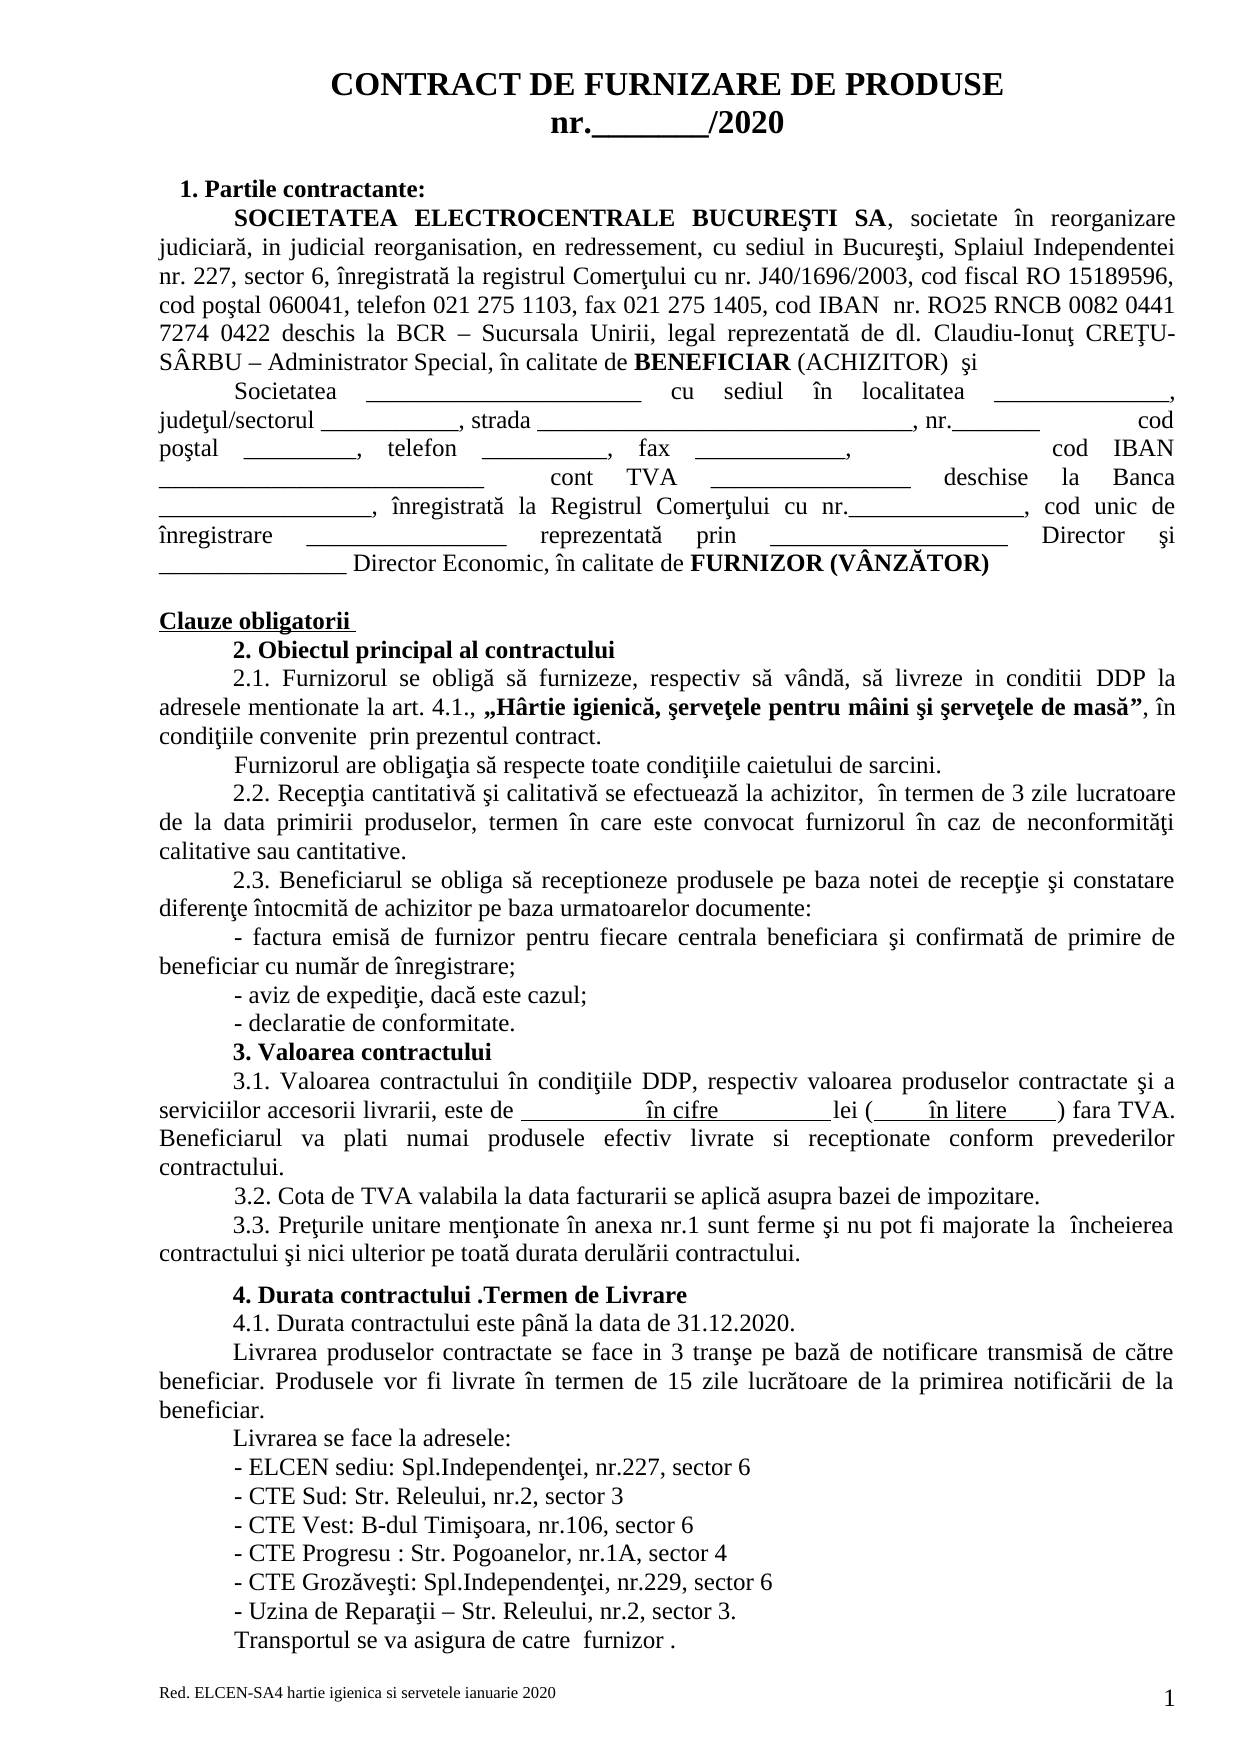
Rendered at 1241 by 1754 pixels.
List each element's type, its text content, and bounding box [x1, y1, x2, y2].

text Societatea ______________________ cu sediul în localitatea ______________, judeţul/sectorul ___________, strada ______________________________, nr._______ cod poştal _________, telefon __________, fax ____________, cod IBAN __________________________ cont TVA ________________ deschise la Banca _________________, înregistrată la Registrul Comerţului cu nr.______________, cod unic de înregistrare ________________ reprezentată prin ___________________ Director şi _______________ Director Economic, în calitate de FURNIZOR (VÂNZĂTOR) [159, 376, 1176, 577]
text 3. Valoarea contractului [159, 1037, 1176, 1066]
text CONTRACT DE FURNIZARE DE PRODUSE nr._______/2020 [159, 64, 1176, 141]
text 2.3. Beneficiarul se obliga să receptioneze produsele pe baza notei de recepţie şi constatare diferenţe întocmită de achizitor pe baza urmatoarelor documente: [159, 865, 1176, 922]
text - aviz de expediţie, dacă este cazul; [159, 980, 1176, 1008]
text - ELCEN sediu: Spl.Independenţei, nr.227, sector 6 [159, 1452, 1176, 1481]
text - CTE Grozăveşti: Spl.Independenţei, nr.229, sector 6 [159, 1567, 1176, 1596]
text 2.2. Recepţia cantitativă şi calitativă se efectuează la achizitor, în termen de 3 zile lucratoare de la data primirii produselor, termen în care este convocat furnizorul în caz de neconformităţi calitative sau cantitative. [159, 778, 1176, 865]
text - declaratie de conformitate. [159, 1008, 1176, 1037]
text 3.3. Preţurile unitare menţionate în anexa nr.1 sunt ferme şi nu pot fi majorate la încheierea contractului şi nici ulterior pe toată durata derulării contractului. [159, 1210, 1176, 1267]
text 4. Durata contractului .Termen de Livrare [159, 1280, 1176, 1308]
text Transportul se va asigura de catre furnizor . [233, 1625, 1176, 1653]
text Clauze obligatorii [159, 606, 1176, 635]
text 2. Obiectul principal al contractului [159, 635, 1176, 663]
text Livrarea se face la adresele: [159, 1423, 1176, 1452]
text - CTE Sud: Str. Releului, nr.2, sector 3 [159, 1481, 1176, 1510]
text - Uzina de Reparaţii – Str. Releului, nr.2, sector 3. [159, 1596, 1176, 1625]
text SOCIETATEA ELECTROCENTRALE BUCUREŞTI SA, societate în reorganizare judiciară, in judicial reorganisation, en redressement, cu sediul in Bucureşti, Splaiul Independentei nr. 227, sector 6, înregistrată la registrul Comerţului cu nr. J40/1696/2003, cod fiscal RO 15189596, cod poştal 060041, telefon 021 275 1103, fax 021 275 1405, cod IBAN nr. RO25 RNCB 0082 0441 7274 0422 deschis la BCR – Sucursala Unirii, legal reprezentată de dl. Claudiu-Ionuţ CREŢU-SÂRBU – Administrator Special, în calitate de beneficiar (ACHIZITOR) şi [159, 203, 1176, 376]
text 3.1. Valoarea contractului în condiţiile DDP, respectiv valoarea produselor contractate şi a serviciilor accesorii livrarii, este de în cifre lei ( în litere ) fara TVA. Beneficiarul va plati numai produsele efectiv livrate si receptionate conform prevederilor contractului. [159, 1066, 1176, 1181]
text - CTE Vest: B-dul Timişoara, nr.106, sector 6 [120, 1510, 1176, 1538]
text Furnizorul are obligaţia să respecte toate condiţiile caietului de sarcini. [159, 750, 1176, 778]
text 3.2. Cota de TVA valabila la data facturarii se aplică asupra bazei de impozitare. [159, 1181, 1176, 1210]
text - CTE Progresu : Str. Pogoanelor, nr.1A, sector 4 [159, 1538, 1176, 1567]
text 1. Partile contractante: [159, 172, 1176, 203]
text 4.1. Durata contractului este până la data de 31.12.2020. [159, 1308, 1176, 1337]
text Livrarea produselor contractate se face in 3 tranşe pe bază de notificare transmisă de către beneficiar. Produsele vor fi livrate în termen de 15 zile lucrătoare de la primirea notificării de la beneficiar. [159, 1337, 1176, 1423]
text - factura emisă de furnizor pentru fiecare centrala beneficiara şi confirmată de primire de beneficiar cu număr de înregistrare; [159, 922, 1176, 980]
text 2.1. Furnizorul se obligă să furnizeze, respectiv să vândă, să livreze in conditii DDP la adresele mentionate la art. 4.1., „Hârtie igienică, şerveţele pentru mâini şi şerveţele de masă”, în condiţiile convenite prin prezentul contract. [159, 663, 1176, 750]
